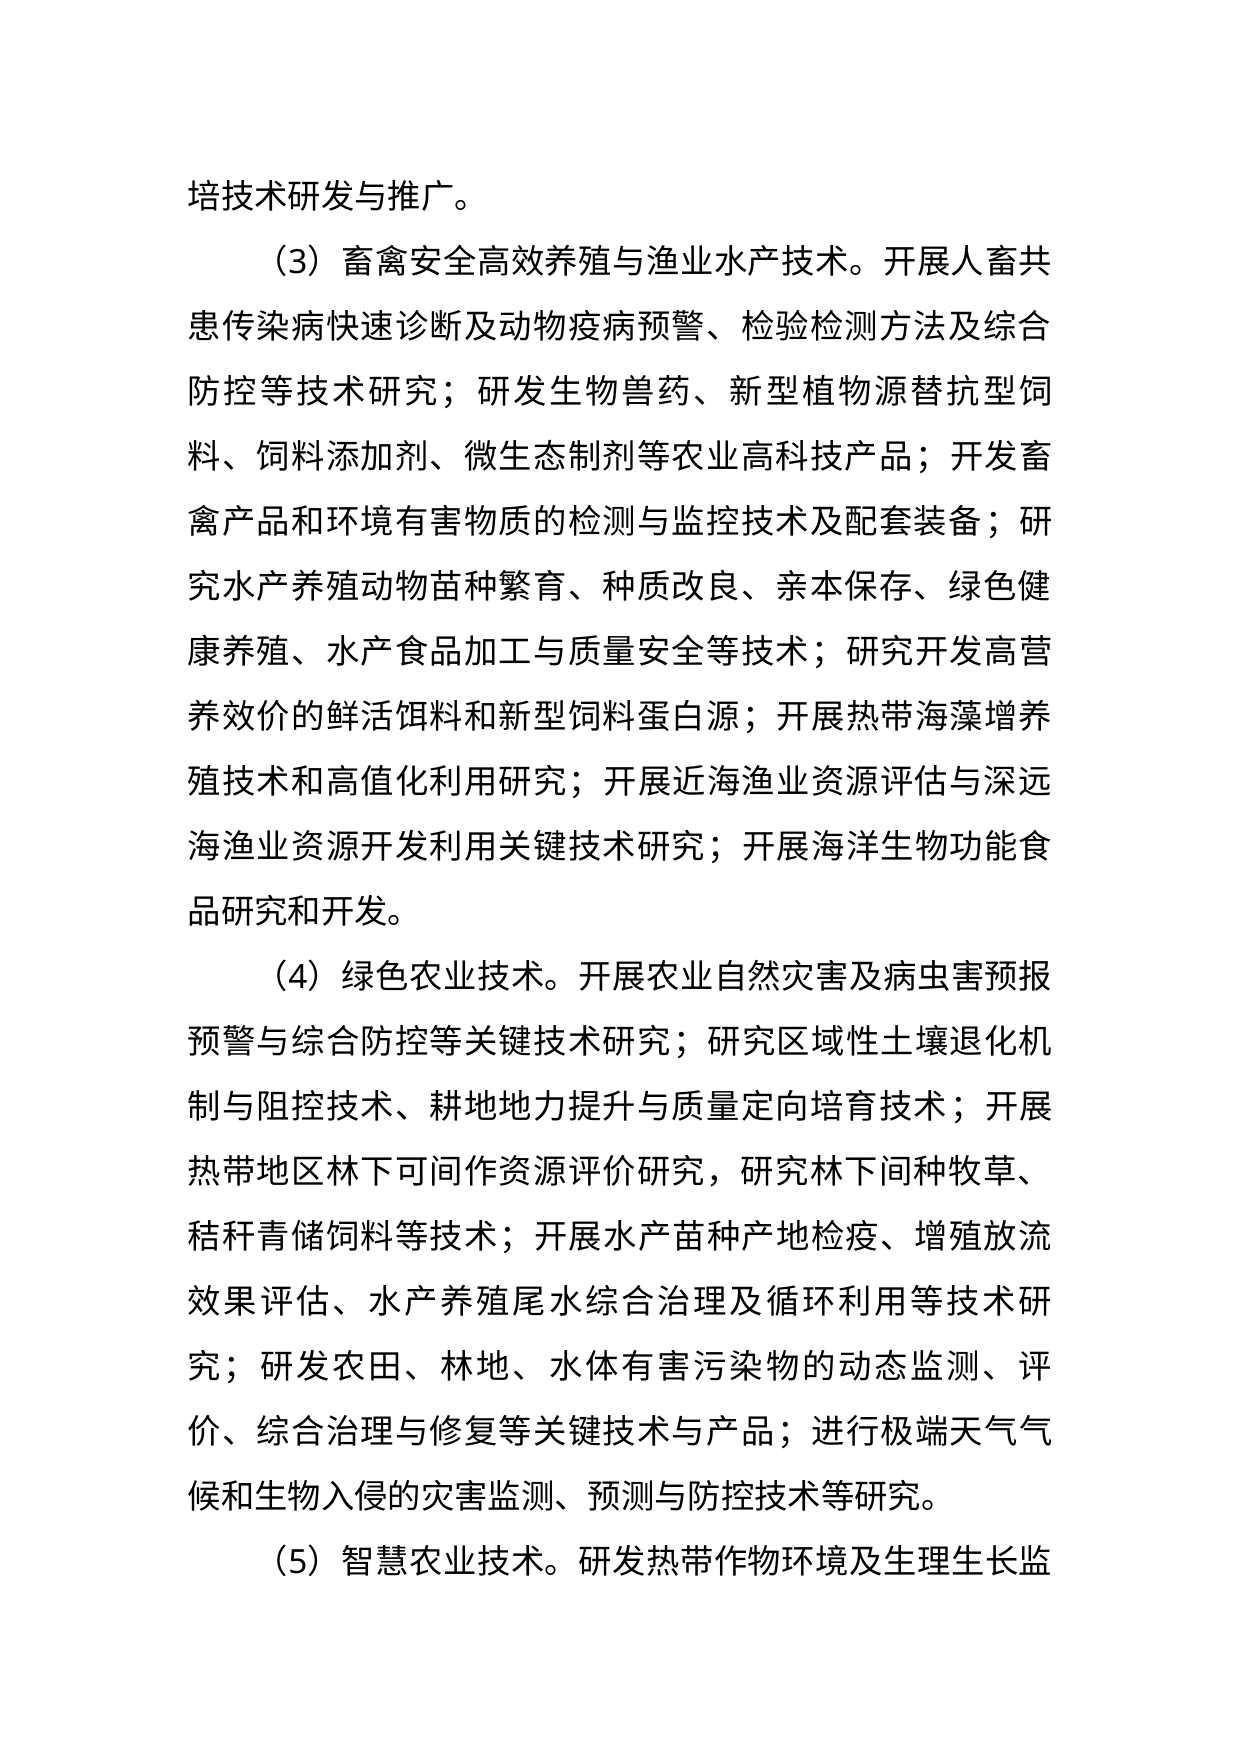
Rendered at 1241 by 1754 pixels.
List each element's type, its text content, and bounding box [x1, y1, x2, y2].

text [187, 1527, 1053, 1592]
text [187, 162, 1053, 227]
text （3）畜禽安全高效养殖与渔业水产技术。开展人畜共患传染病快速诊断及动物疫病预警、检验检测方法及综合防控等技术研究；研发生物兽药、新型植物源替抗型饲料、饲料添加剂、微生态制剂等农业高科技产品；开发畜禽产品和环境有害物质的检测与监控技术及配套装备；研究水产养殖动物苗种繁育、种质改良、亲本保存、绿色健康养殖、水产食品加工与质量安全等技术；研究开发高营养效价的鲜活饵料和新型饲料蛋白源；开展热带海藻增养殖技术和高值化利用研究；开展近海渔业资源评估与深远海渔业资源开发利用关键技术研究；开展海洋生物功能食品研究和开发。 [187, 227, 1053, 942]
text （4）绿色农业技术。开展农业自然灾害及病虫害预报预警与综合防控等关键技术研究；研究区域性土壤退化机制与阻控技术、耕地地力提升与质量定向培育技术；开展热带地区林下可间作资源评价研究，研究林下间种牧草、秸秆青储饲料等技术；开展水产苗种产地检疫、增殖放流效果评估、水产养殖尾水综合治理及循环利用等技术研究；研发农田、林地、水体有害污染物的动态监测、评价、综合治理与修复等关键技术与产品；进行极端天气气候和生物入侵的灾害监测、预测与防控技术等研究。 [187, 942, 1053, 1527]
